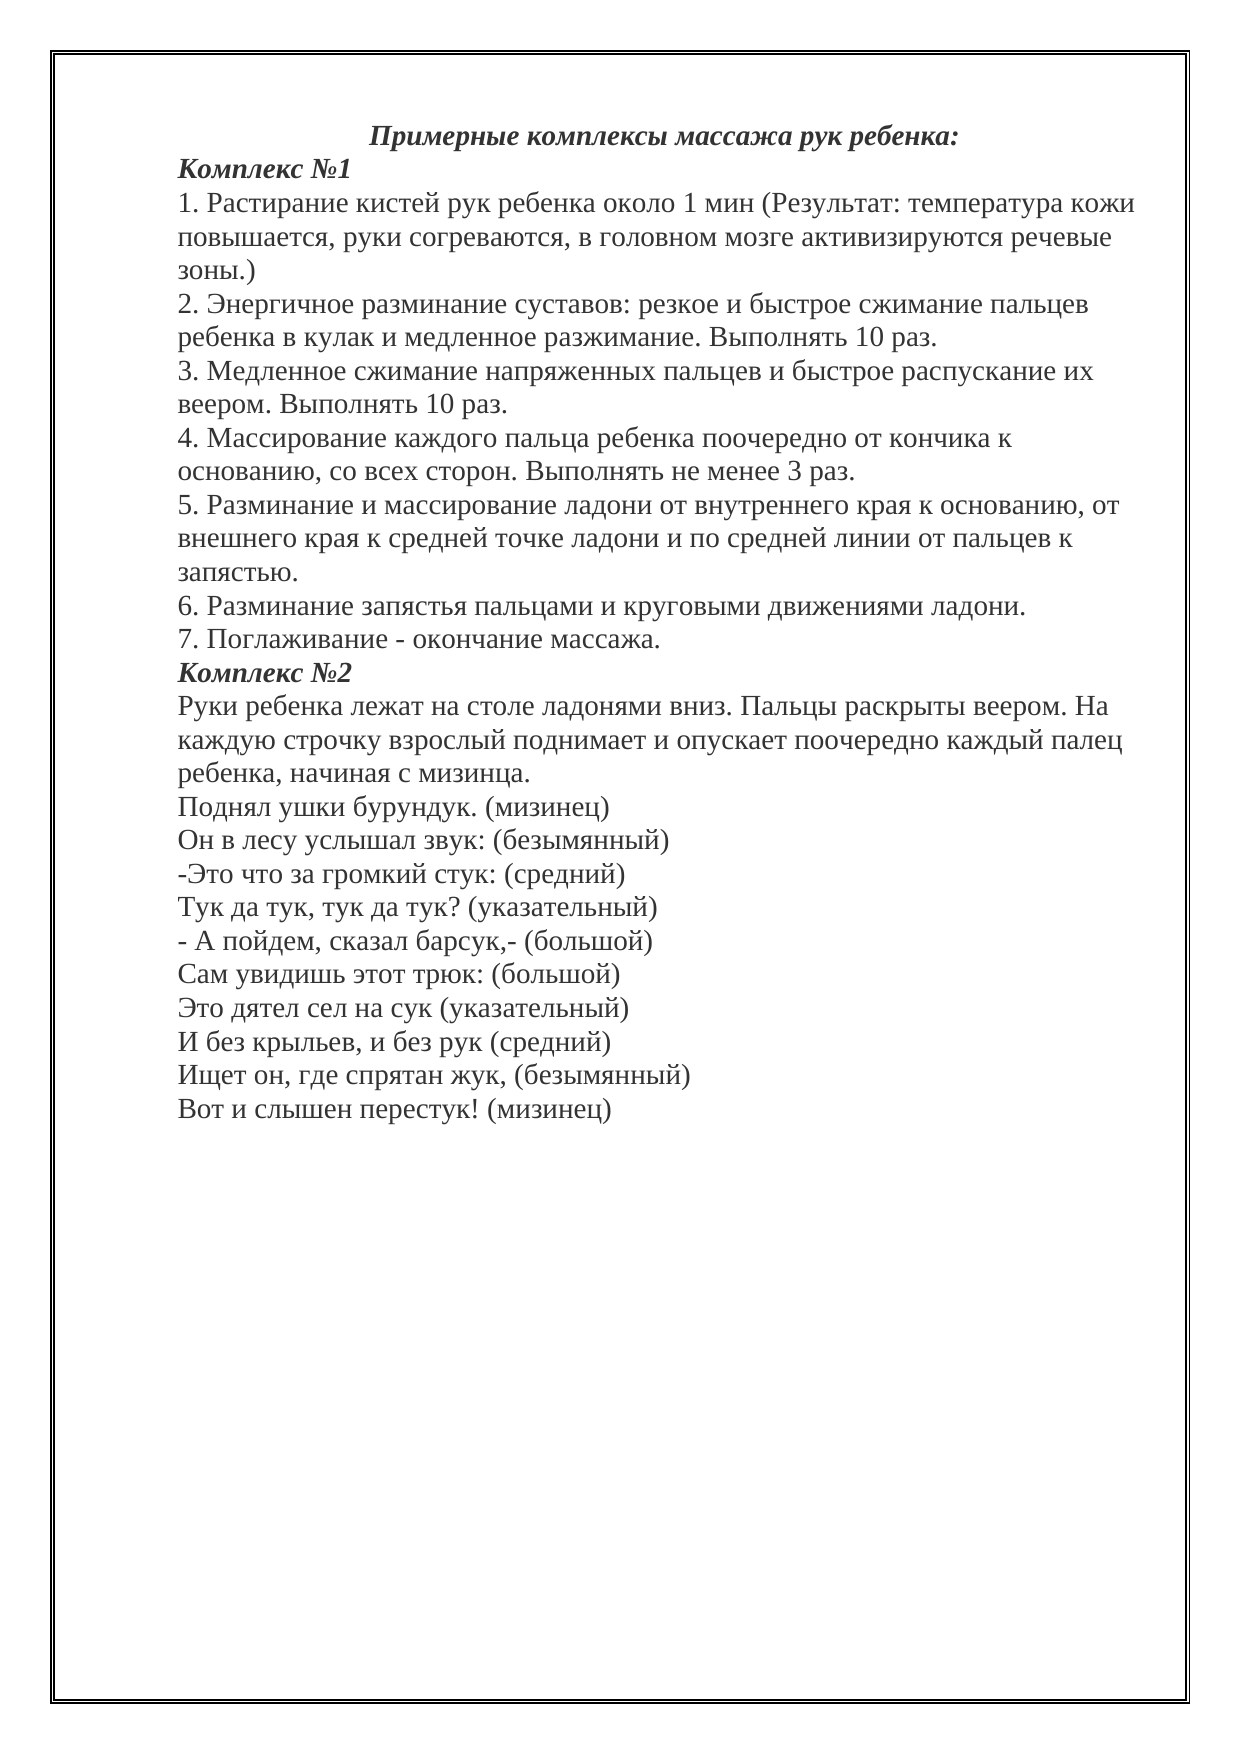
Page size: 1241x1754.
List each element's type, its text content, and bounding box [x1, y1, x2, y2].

text Руки ребенка лежат на столе ладонями вниз. Пальцы раскрыты веером. На каждую строчку взрослый поднимает и опускает поочередно каждый палец ребенка, начиная с мизинца. [177, 688, 1152, 789]
text Это дятел сел на сук (указательный) [177, 990, 1152, 1024]
text Он в лесу услышал звук: (безымянный) [177, 822, 1152, 856]
text Вот и слышен перестук! (мизинец) [177, 1091, 1152, 1124]
text Сам увидишь этот трюк: (большой) [177, 957, 1152, 990]
text Поднял ушки бурундук. (мизинец) [177, 789, 1152, 822]
text 1. Растирание кистей рук ребенка около 1 мин (Результат: температура кожи повышается, руки согреваются, в головном мозге активизируются речевые зоны.) [177, 185, 1152, 286]
text 3. Медленное сжимание напряженных пальцев и быстрое распускание их веером. Выполнять 10 раз. [177, 353, 1152, 420]
text 2. Энергичное разминание суставов: резкое и быстрое сжимание пальцев ребенка в кулак и медленное разжимание. Выполнять 10 раз. [177, 286, 1152, 353]
text 7. Поглаживание - окончание массажа. [177, 621, 1152, 655]
text Комплекс №1 [177, 152, 1152, 185]
text И без крыльев, и без рук (средний) [177, 1024, 1152, 1057]
text 5. Разминание и массирование ладони от внутреннего края к основанию, от внешнего края к средней точке ладони и по средней линии от пальцев к запястью. [177, 487, 1152, 588]
text Комплекс №2 [177, 655, 1152, 688]
text -Это что за громкий стук: (средний) [177, 856, 1152, 889]
text 4. Массирование каждого пальца ребенка поочередно от кончика к основанию, со всех сторон. Выполнять не менее 3 раз. [177, 420, 1152, 487]
text Тук да тук, тук да тук? (указательный) [177, 889, 1152, 923]
text - А пойдем, сказал барсук,- (большой) [177, 923, 1152, 957]
text Примерные комплексы массажа рук ребенка: [177, 118, 1152, 152]
text 6. Разминание запястья пальцами и круговыми движениями ладони. [177, 588, 1152, 621]
text Ищет он, где спрятан жук, (безымянный) [177, 1057, 1152, 1091]
